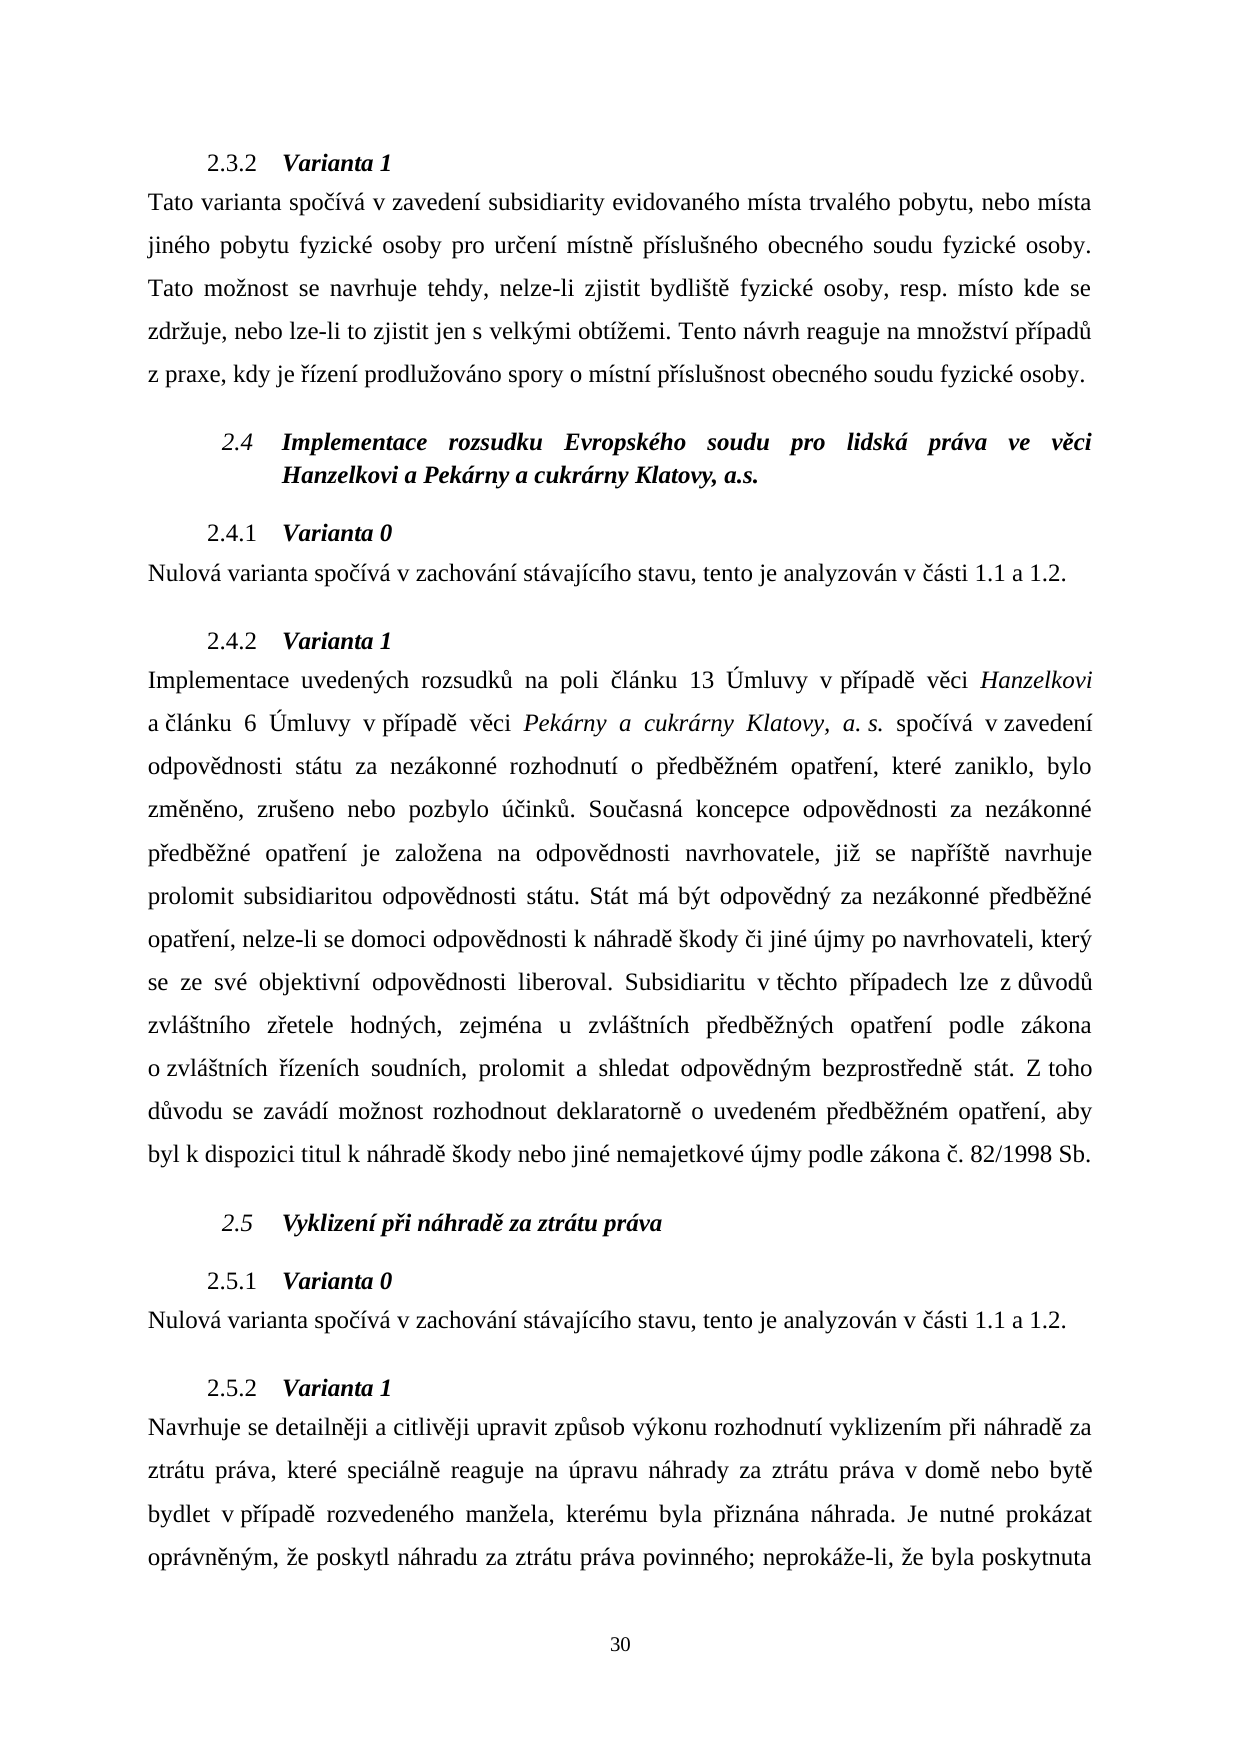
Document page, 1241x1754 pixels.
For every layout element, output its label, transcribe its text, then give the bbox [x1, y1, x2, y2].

text Implementace uvedených rozsudků na poli článku 13 Úmluvy v případě věci Hanzelkovi a článku 6 Úmluvy v případě věci Pekárny a cukrárny Klatovy, a. s. spočívá v zavedení odpovědnosti státu za nezákonné rozhodnutí o předběžném opatření, které zaniklo, bylo změněno, zrušeno nebo pozbylo účinků. Současná koncepce odpovědnosti za nezákonné předběžné opatření je založena na odpovědnosti navrhovatele, již se napříště navrhuje prolomit subsidiaritou odpovědnosti státu. Stát má být odpovědný za nezákonné předběžné opatření, nelze-li se domoci odpovědnosti k náhradě škody či jiné újmy po navrhovateli, který se ze své objektivní odpovědnosti liberoval. Subsidiaritu v těchto případech lze z důvodů zvláštního zřetele hodných, zejména u zvláštních předběžných opatření podle zákona o zvláštních řízeních soudních, prolomit a shledat odpovědným bezprostředně stát. Z toho důvodu se zavádí možnost rozhodnout deklaratorně o uvedeném předběžném opatření, aby byl k dispozici titul k náhradě škody nebo jiné nemajetkové újmy podle zákona č. 82/1998 Sb. [148, 665, 1093, 1168]
subtitle Varianta 0 [207, 518, 1093, 547]
subtitle Vyklizení při náhradě za ztrátu práva [222, 1208, 1093, 1236]
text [148, 1412, 1093, 1571]
text Tato varianta spočívá v zavedení subsidiarity evidovaného místa trvalého pobytu, nebo místa jiného pobytu fyzické osoby pro určení místně příslušného obecného soudu fyzické osoby. Tato možnost se navrhuje tehdy, nelze-li zjistit bydliště fyzické osoby, resp. místo kde se zdržuje, nebo lze-li to zjistit jen s velkými obtížemi. Tento návrh reaguje na množství případů z praxe, kdy je řízení prodlužováno spory o místní příslušnost obecného soudu fyzické osoby. [148, 187, 1093, 388]
subtitle Varianta 1 [207, 1373, 1093, 1402]
subtitle Implementace rozsudku Evropského soudu pro lidská práva ve věci Hanzelkovi a Pekárny a cukrárny Klatovy, a.s. [222, 427, 1093, 489]
text Nulová varianta spočívá v zachování stávajícího stavu, tento je analyzován v části 1.1 a 1.2. [148, 558, 1093, 587]
subtitle Varianta 0 [207, 1266, 1093, 1294]
subtitle Varianta 1 [207, 148, 1093, 176]
subtitle Varianta 1 [207, 626, 1093, 655]
text Nulová varianta spočívá v zachování stávajícího stavu, tento je analyzován v části 1.1 a 1.2. [148, 1305, 1093, 1334]
